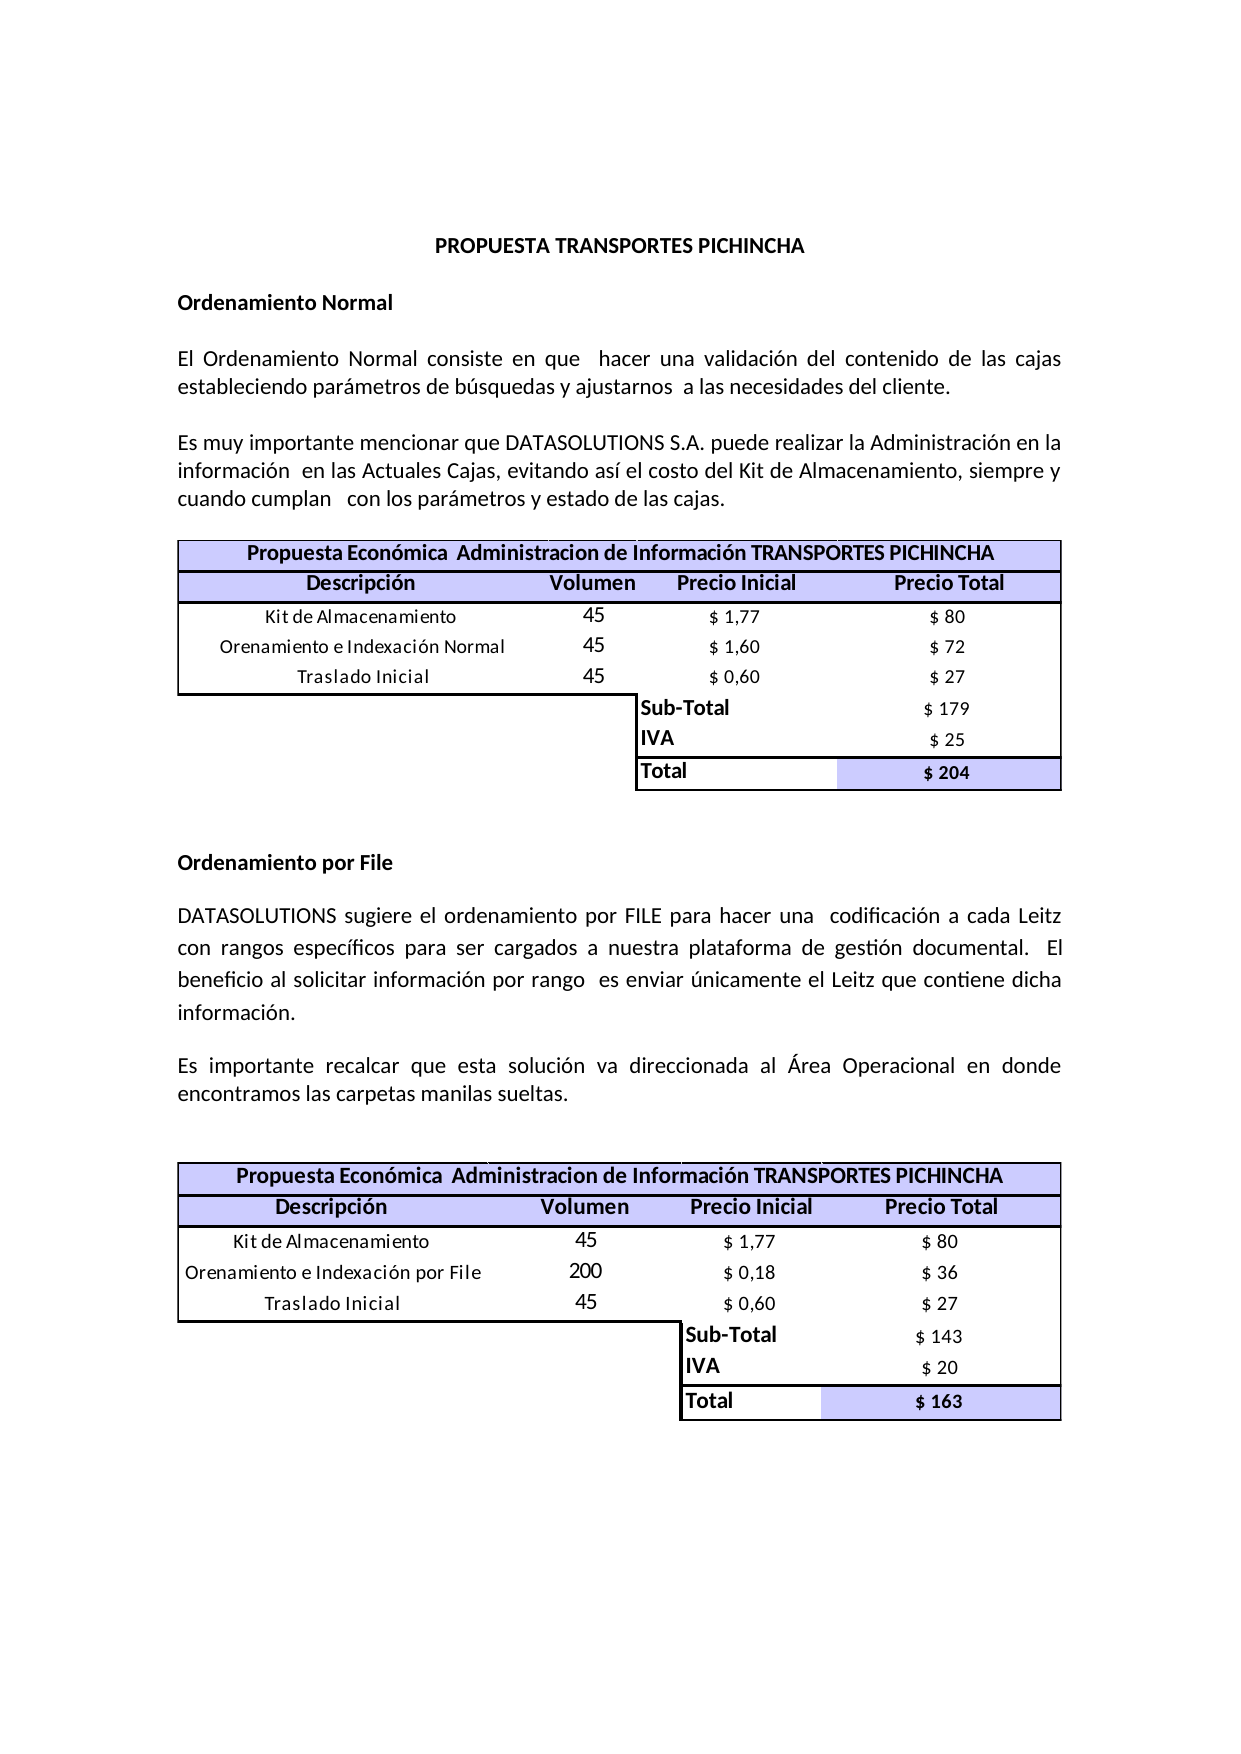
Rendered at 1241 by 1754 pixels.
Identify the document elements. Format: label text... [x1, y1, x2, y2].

text DATASOLUTIONS sugiere el ordenamiento por FILE para hacer una codificación a cada Leitz con rangos específicos para ser cargados a nuestra plataforma de gestión documental. El beneficio al solicitar información por rango es enviar únicamente el Leitz que contiene dicha información. [177, 901, 1063, 1026]
text Es importante recalcar que esta solución va direccionada al Área Operacional en donde encontramos las carpetas manilas sueltas. [177, 1051, 1063, 1107]
text Ordenamiento por File [177, 848, 1063, 876]
text Es muy importante mencionar que DATASOLUTIONS S.A. puede realizar la Administración en la información en las Actuales Cajas, evitando así el costo del Kit de Almacenamiento, siempre y cuando cumplan con los parámetros y estado de las cajas. [177, 428, 1063, 512]
text Ordenamiento Normal [177, 288, 1063, 316]
text PROPUESTA TRANSPORTES PICHINCHA [177, 232, 1063, 260]
text El Ordenamiento Normal consiste en que hacer una validación del contenido de las cajas estableciendo parámetros de búsquedas y ajustarnos a las necesidades del cliente. [177, 344, 1063, 400]
